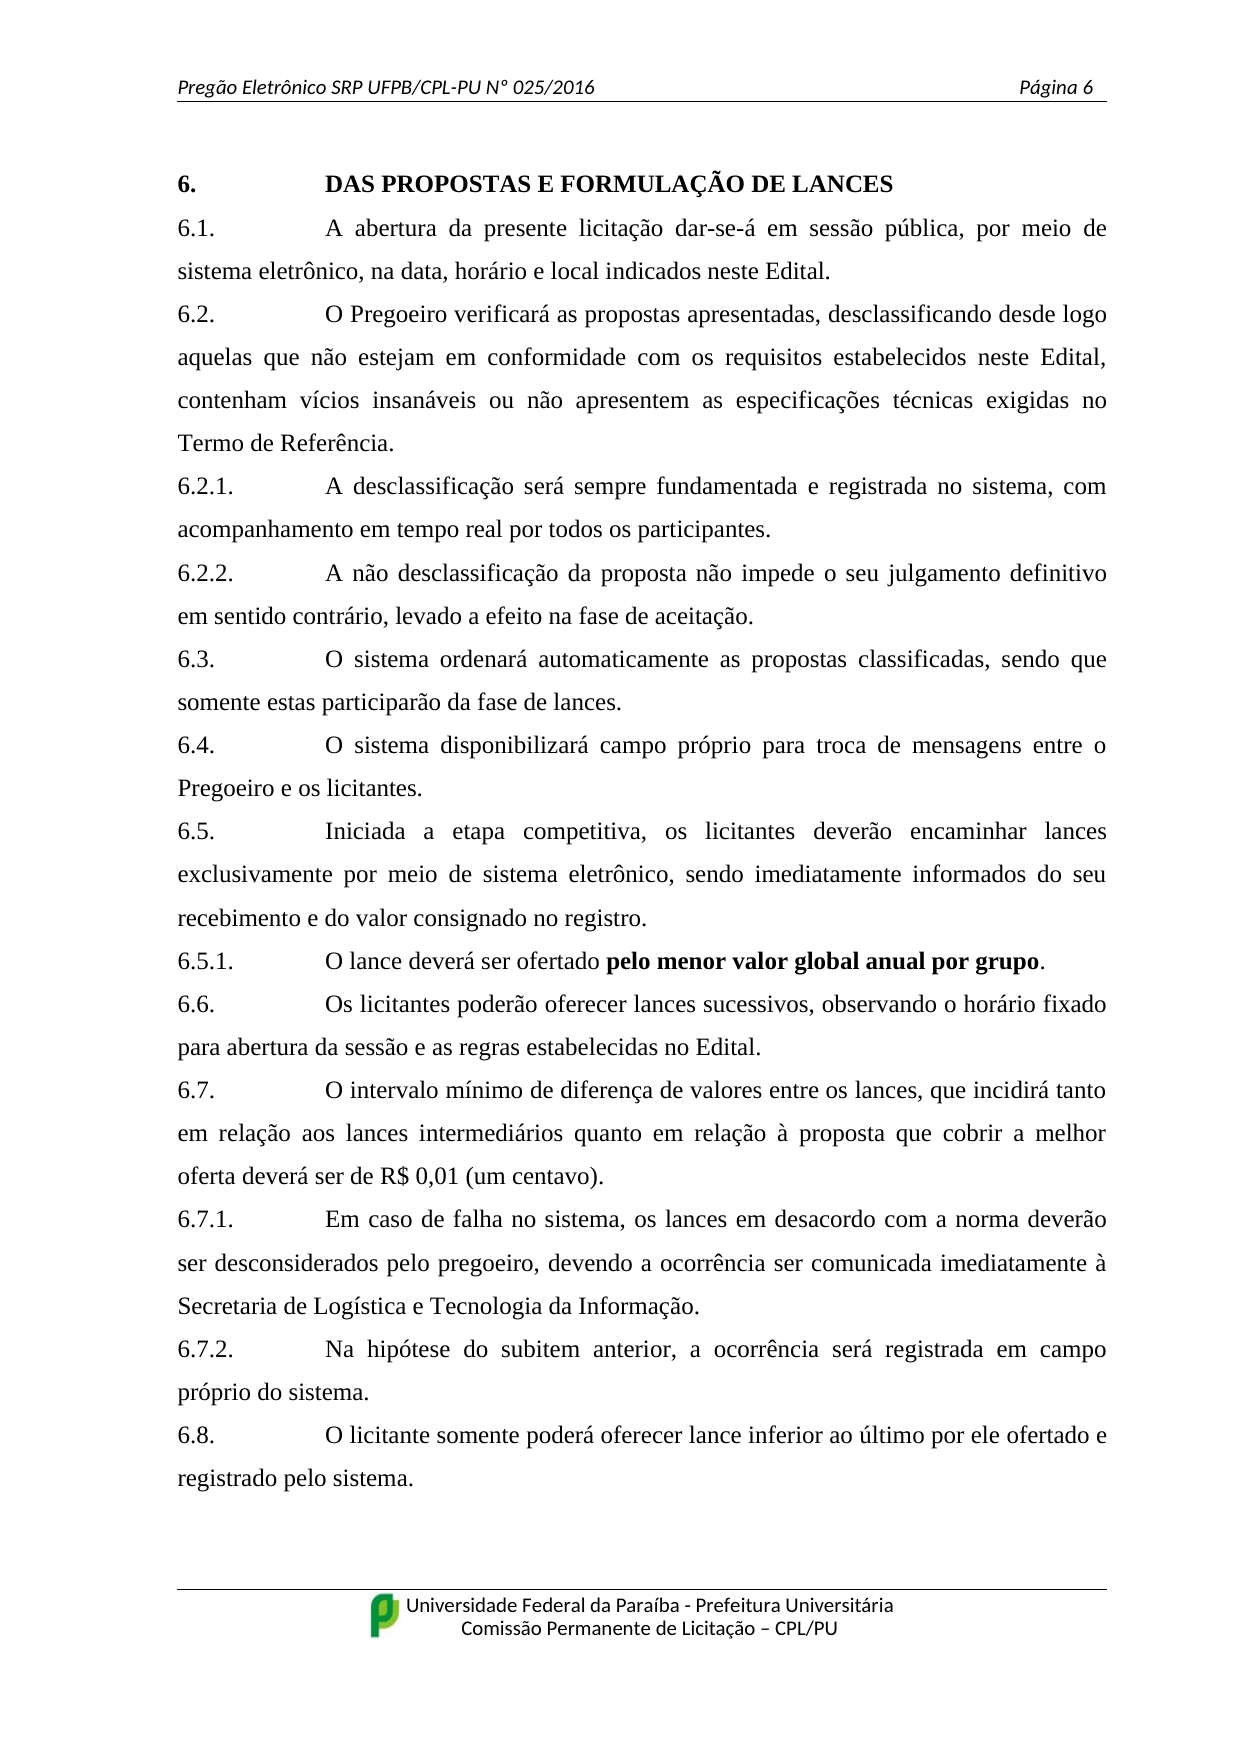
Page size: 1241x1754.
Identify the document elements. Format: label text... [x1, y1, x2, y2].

picture [368, 1592, 405, 1639]
list O sistema disponibilizará campo próprio para troca de mensagens entre o Pregoeiro e os licitantes. [177, 730, 1107, 802]
list Em caso de falha no sistema, os lances em desacordo com a norma deverão ser desconsiderados pelo pregoeiro, devendo a ocorrência ser comunicada imediatamente à Secretaria de Logística e Tecnologia da Informação. [177, 1204, 1107, 1319]
list O sistema ordenará automaticamente as propostas classificadas, sendo que somente estas participarão da fase de lances. [177, 644, 1107, 716]
text DAS PROPOSTAS E FORMULAÇÃO DE LANCES [177, 169, 1107, 198]
list O lance deverá ser ofertado pelo menor valor global anual por grupo. [177, 946, 1107, 974]
list Na hipótese do subitem anterior, a ocorrência será registrada em campo próprio do sistema. [177, 1334, 1107, 1406]
list Iniciada a etapa competitiva, os licitantes deverão encaminhar lances exclusivamente por meio de sistema eletrônico, sendo imediatamente informados do seu recebimento e do valor consignado no registro. [177, 816, 1107, 931]
list O intervalo mínimo de diferença de valores entre os lances, que incidirá tanto em relação aos lances intermediários quanto em relação à proposta que cobrir a melhor oferta deverá ser de R$ 0,01 (um centavo). [177, 1075, 1107, 1190]
list A não desclassificação da proposta não impede o seu julgamento definitivo em sentido contrário, levado a efeito na fase de aceitação. [177, 558, 1107, 629]
list A abertura da presente licitação dar-se-á em sessão pública, por meio de sistema eletrônico, na data, horário e local indicados neste Edital. [177, 213, 1107, 284]
list O Pregoeiro verificará as propostas apresentadas, desclassificando desde logo aquelas que não estejam em conformidade com os requisitos estabelecidos neste Edital, contenham vícios insanáveis ou não apresentem as especificações técnicas exigidas no Termo de Referência. [177, 299, 1107, 457]
list Os licitantes poderão oferecer lances sucessivos, observando o horário fixado para abertura da sessão e as regras estabelecidas no Edital. [177, 989, 1107, 1061]
list A desclassificação será sempre fundamentada e registrada no sistema, com acompanhamento em tempo real por todos os participantes. [177, 471, 1107, 543]
list O licitante somente poderá oferecer lance inferior ao último por ele ofertado e registrado pelo sistema. [177, 1420, 1107, 1492]
